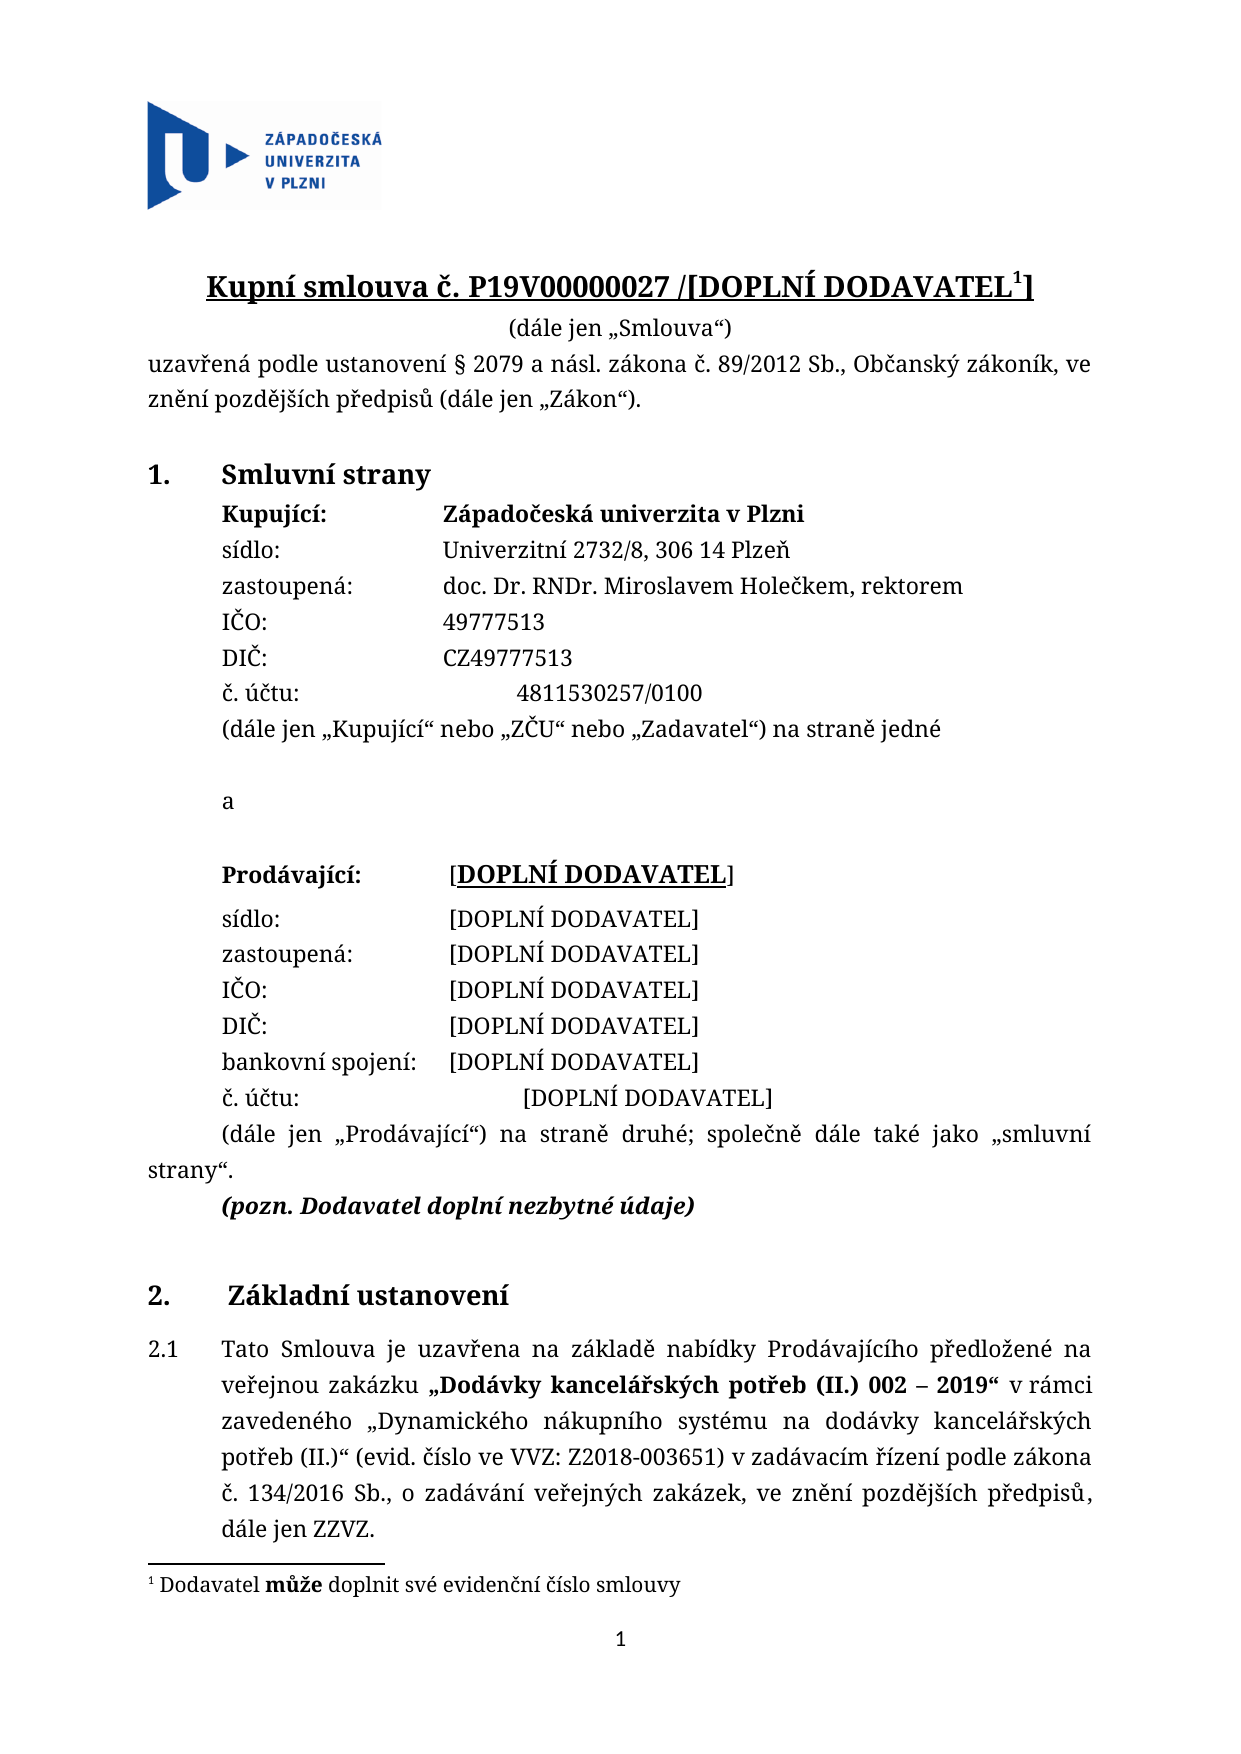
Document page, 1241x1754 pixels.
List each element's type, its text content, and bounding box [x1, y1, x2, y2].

text sídlo: Univerzitní 2732/8, 306 14 Plzeň [222, 534, 1092, 565]
text zastoupená: doc. Dr. RNDr. Miroslavem Holečkem, rektorem [222, 569, 1092, 601]
text uzavřená podle ustanovení § 2079 a násl. zákona č. 89/2012 Sb., Občanský zákoník, ve znění pozdějších předpisů (dále jen „Zákon“). [148, 347, 1092, 415]
text (dále jen „Kupující“ nebo „ZČU“ nebo „Zadavatel“) na straně jedné [222, 713, 1092, 744]
text zastoupená: [DOPLNÍ DODAVATEL] [222, 938, 1092, 970]
text IČO: 49777513 [222, 606, 1092, 637]
text 2.1 Tato Smlouva je uzavřena na základě nabídky Prodávajícího předložené na veřejnou zakázku „Dodávky kancelářských potřeb (II.) 002 – 2019“ v rámci zavedeného „Dynamického nákupního systému na dodávky kancelářských potřeb (II.)“ (evid. číslo ve VVZ: Z2018-003651) v zadávacím řízení podle zákona č. 134/2016 Sb., o zadávání veřejných zakázek, ve znění pozdějších předpisů, dále jen ZZVZ. [148, 1333, 1092, 1544]
text bankovní spojení: [DOPLNÍ DODAVATEL] [148, 1046, 1092, 1077]
text (pozn. Dodavatel doplní nezbytné údaje) [148, 1190, 1092, 1221]
text Kupující: Západočeská univerzita v Plzni [222, 498, 1092, 529]
text č. účtu: [DOPLNÍ DODAVATEL] [222, 1082, 1092, 1113]
text DIČ: CZ49777513 [222, 641, 1092, 673]
text a [222, 785, 1092, 816]
text 2. Základní ustanovení [148, 1276, 1092, 1313]
text sídlo: [DOPLNÍ DODAVATEL] [222, 902, 1092, 934]
picture [147, 101, 382, 210]
text (dále jen „Smlouva“) [148, 312, 1092, 343]
text DIČ: [DOPLNÍ DODAVATEL] [222, 1010, 1092, 1042]
text 1. Smluvní strany [148, 455, 1092, 492]
text č. účtu: 4811530257/0100 [222, 677, 1092, 709]
text (dále jen „Prodávající“) na straně druhé; společně dále také jako „smluvní strany“. [148, 1118, 1092, 1185]
text Prodávající: [DOPLNÍ DODAVATEL] [148, 857, 1092, 891]
text Kupní smlouva č. P19V00000027 /[DOPLNÍ DODAVATEL] [148, 266, 1092, 306]
text IČO: [DOPLNÍ DODAVATEL] [222, 974, 1092, 1006]
